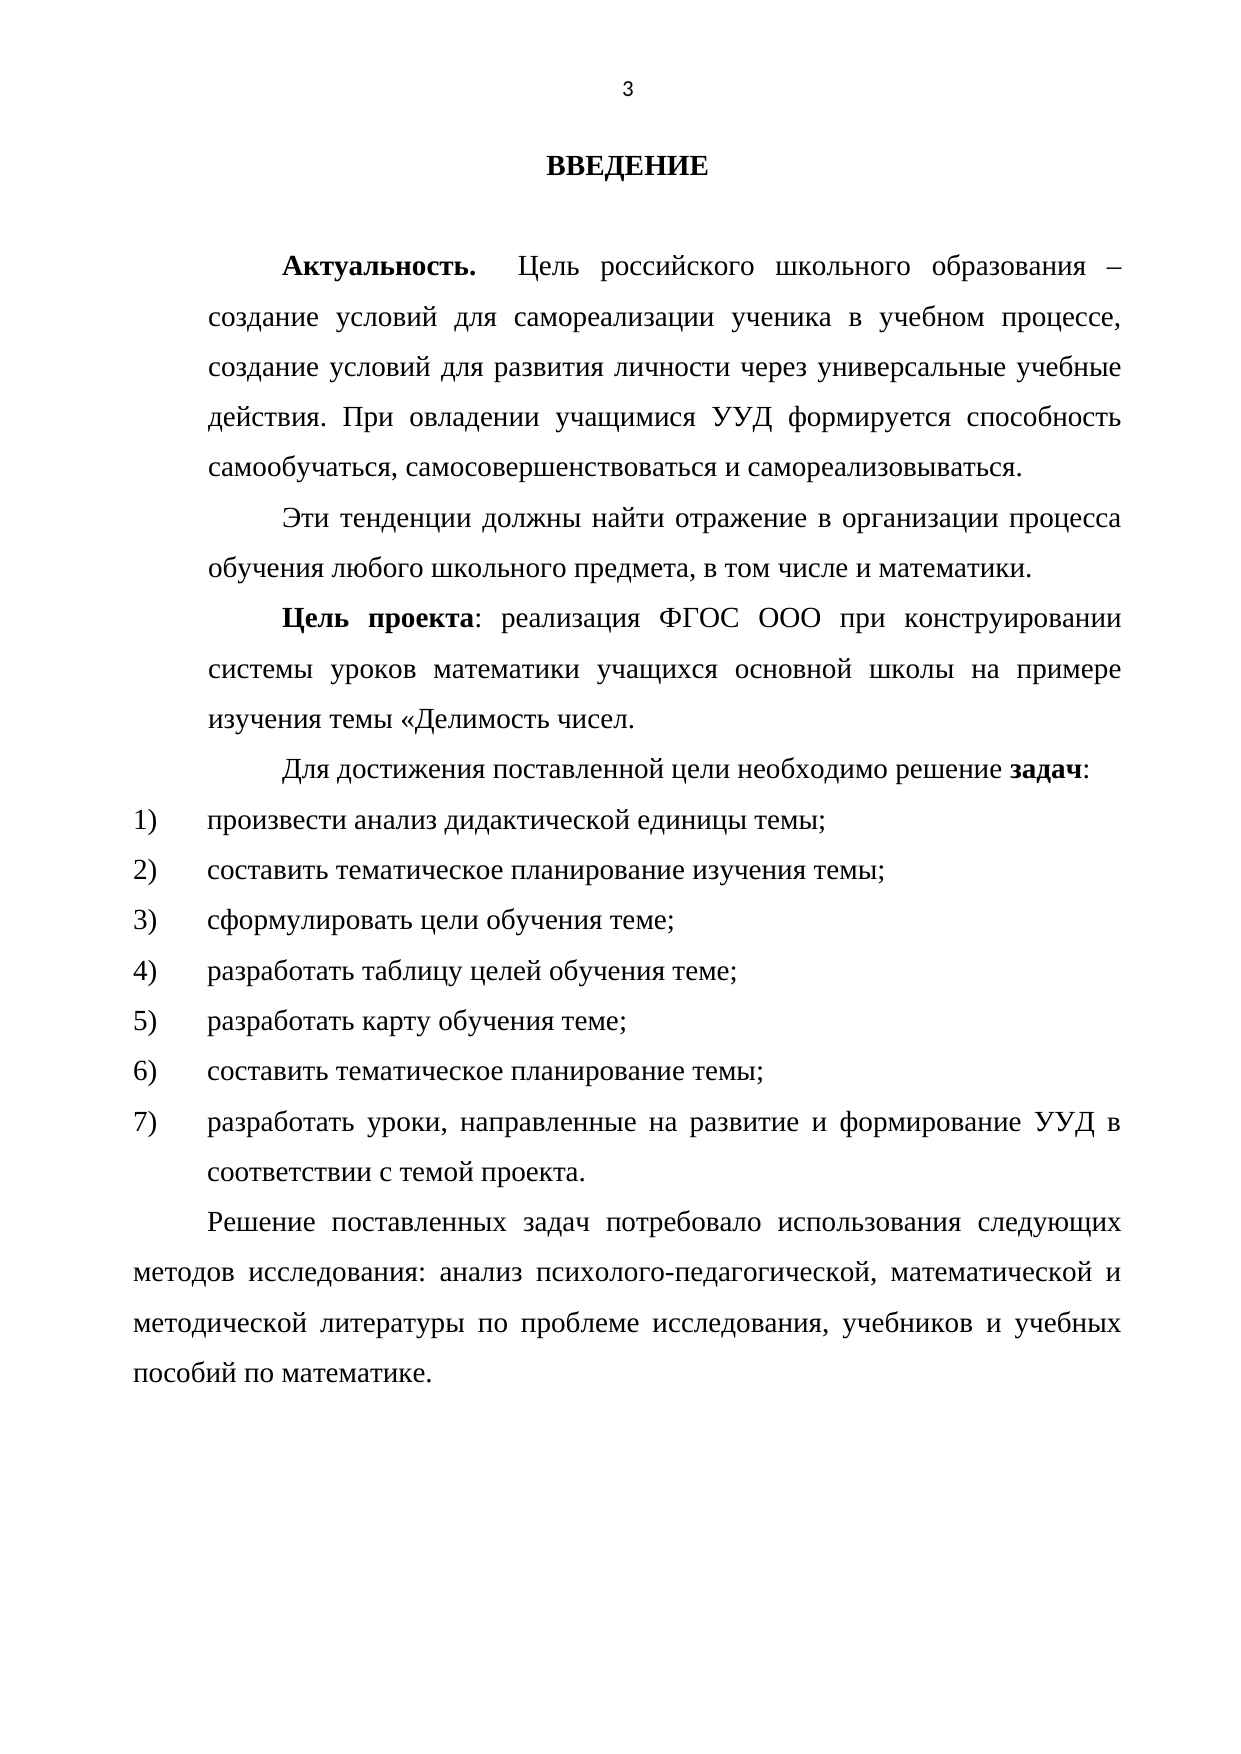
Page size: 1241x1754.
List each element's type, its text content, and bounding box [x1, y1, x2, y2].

list разработать карту обучения теме; [133, 1003, 1122, 1037]
list произвести анализ дидактической единицы темы; [133, 802, 1122, 835]
list разработать уроки, направленные на развитие и формирование УУД в соответствии с темой проекта. [133, 1104, 1122, 1187]
list ВВЕДЕНИЕ [133, 148, 1122, 181]
list сформулировать цели обучения теме; [133, 902, 1122, 936]
text Актуальность. Цель российского школьного образования – создание условий для самореализации ученика в учебном процессе, создание условий для развития личности через универсальные учебные действия. При овладении учащимися УУД формируется способность самообучаться, самосовершенствоваться и самореализовываться. [208, 248, 1122, 483]
text Эти тенденции должны найти отражение в организации процесса обучения любого школьного предмета, в том числе и математики. [208, 500, 1122, 584]
text Для достижения поставленной цели необходимо решение задач: [208, 751, 1122, 785]
list разработать таблицу целей обучения теме; [133, 953, 1122, 986]
list Решение поставленных задач потребовало использования следующих методов исследования: анализ психолого-педагогической, математической и методической литературы по проблеме исследования, учебников и учебных пособий по математике. [133, 1204, 1122, 1389]
text Цель проекта: реализация ФГОС ООО при конструировании системы уроков математики учащихся основной школы на примере изучения темы «Делимость чисел. [208, 601, 1122, 735]
list составить тематическое планирование изучения темы; [133, 852, 1122, 886]
list составить тематическое планирование темы; [133, 1053, 1122, 1087]
